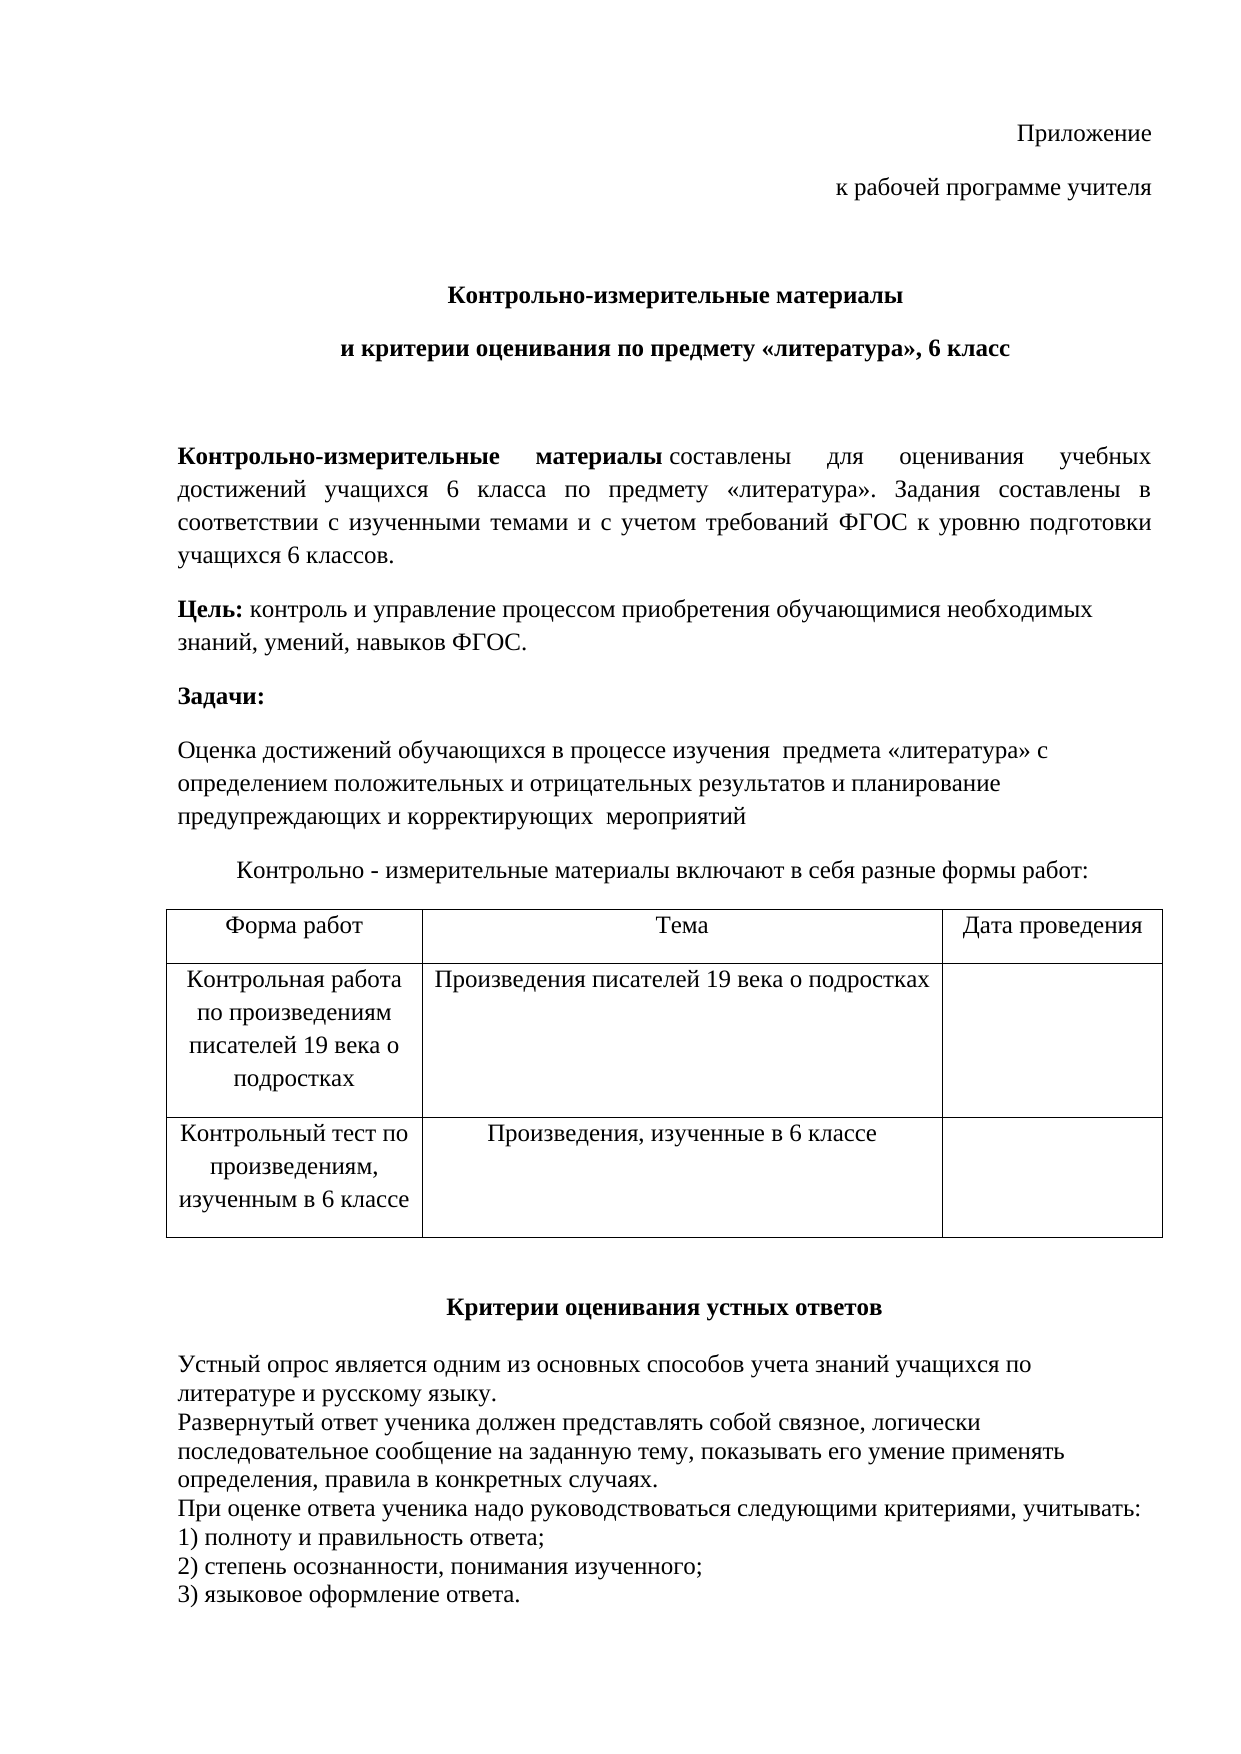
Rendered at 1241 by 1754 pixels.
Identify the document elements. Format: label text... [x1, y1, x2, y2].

text Оценка достижений обучающихся в процессе изучения предмета «литература» с определением положительных и отрицательных результатов и планирование предупреждающих и корректирующих мероприятий [177, 735, 1152, 830]
text Контрольно-измерительные материалы составлены для оценивания учебных достижений учащихся 6 класса по предмету «литература». Задания составлены в соответствии с изученными темами и с учетом требований ФГОС к уровню подготовки учащихся 6 классов. [177, 441, 1152, 569]
text к рабочей программе учителя [177, 172, 1152, 201]
text 3) языковое оформление ответа. [177, 1579, 1152, 1608]
text Развернутый ответ ученика должен представлять собой связное, логически последовательное сообщение на заданную тему, показывать его умение применять определения, правила в конкретных случаях. [177, 1407, 1152, 1493]
text Задачи: [177, 681, 1152, 710]
table_header Тема [423, 910, 942, 963]
table_header Дата проведения [943, 910, 1162, 963]
text и критерии оценивания по предмету «литература», 6 класс [177, 333, 1152, 362]
table_cell [943, 1118, 1162, 1237]
text Контрольно - измерительные материалы включают в себя разные формы работ: [177, 855, 1152, 883]
text Устный опрос является одним из основных способов учета знаний учащихся по литературе и русскому языку. [177, 1349, 1152, 1407]
table_cell Произведения писателей 19 века о подростках [423, 964, 942, 1117]
text Контрольно-измерительные материалы [177, 280, 1152, 308]
text 1) полноту и правильность ответа; [177, 1522, 1152, 1551]
text Цель: контроль и управление процессом приобретения обучающимися необходимых знаний, умений, навыков ФГОС. [177, 594, 1152, 656]
table_cell Произведения, изученные в 6 классе [423, 1118, 942, 1237]
text Приложение [177, 118, 1152, 147]
table_header Форма работ [167, 910, 422, 963]
text 2) степень осознанности, понимания изученного; [177, 1551, 1152, 1579]
table_cell Контрольная работа по произведениям писателей 19 века о подростках [167, 964, 422, 1117]
text Критерии оценивания устных ответов [177, 1292, 1152, 1321]
table_cell Контрольный тест по произведениям, изученным в 6 классе [167, 1118, 422, 1237]
text При оценке ответа ученика надо руководствоваться следующими критериями, учитывать: [177, 1493, 1152, 1522]
table_cell [943, 964, 1162, 1117]
